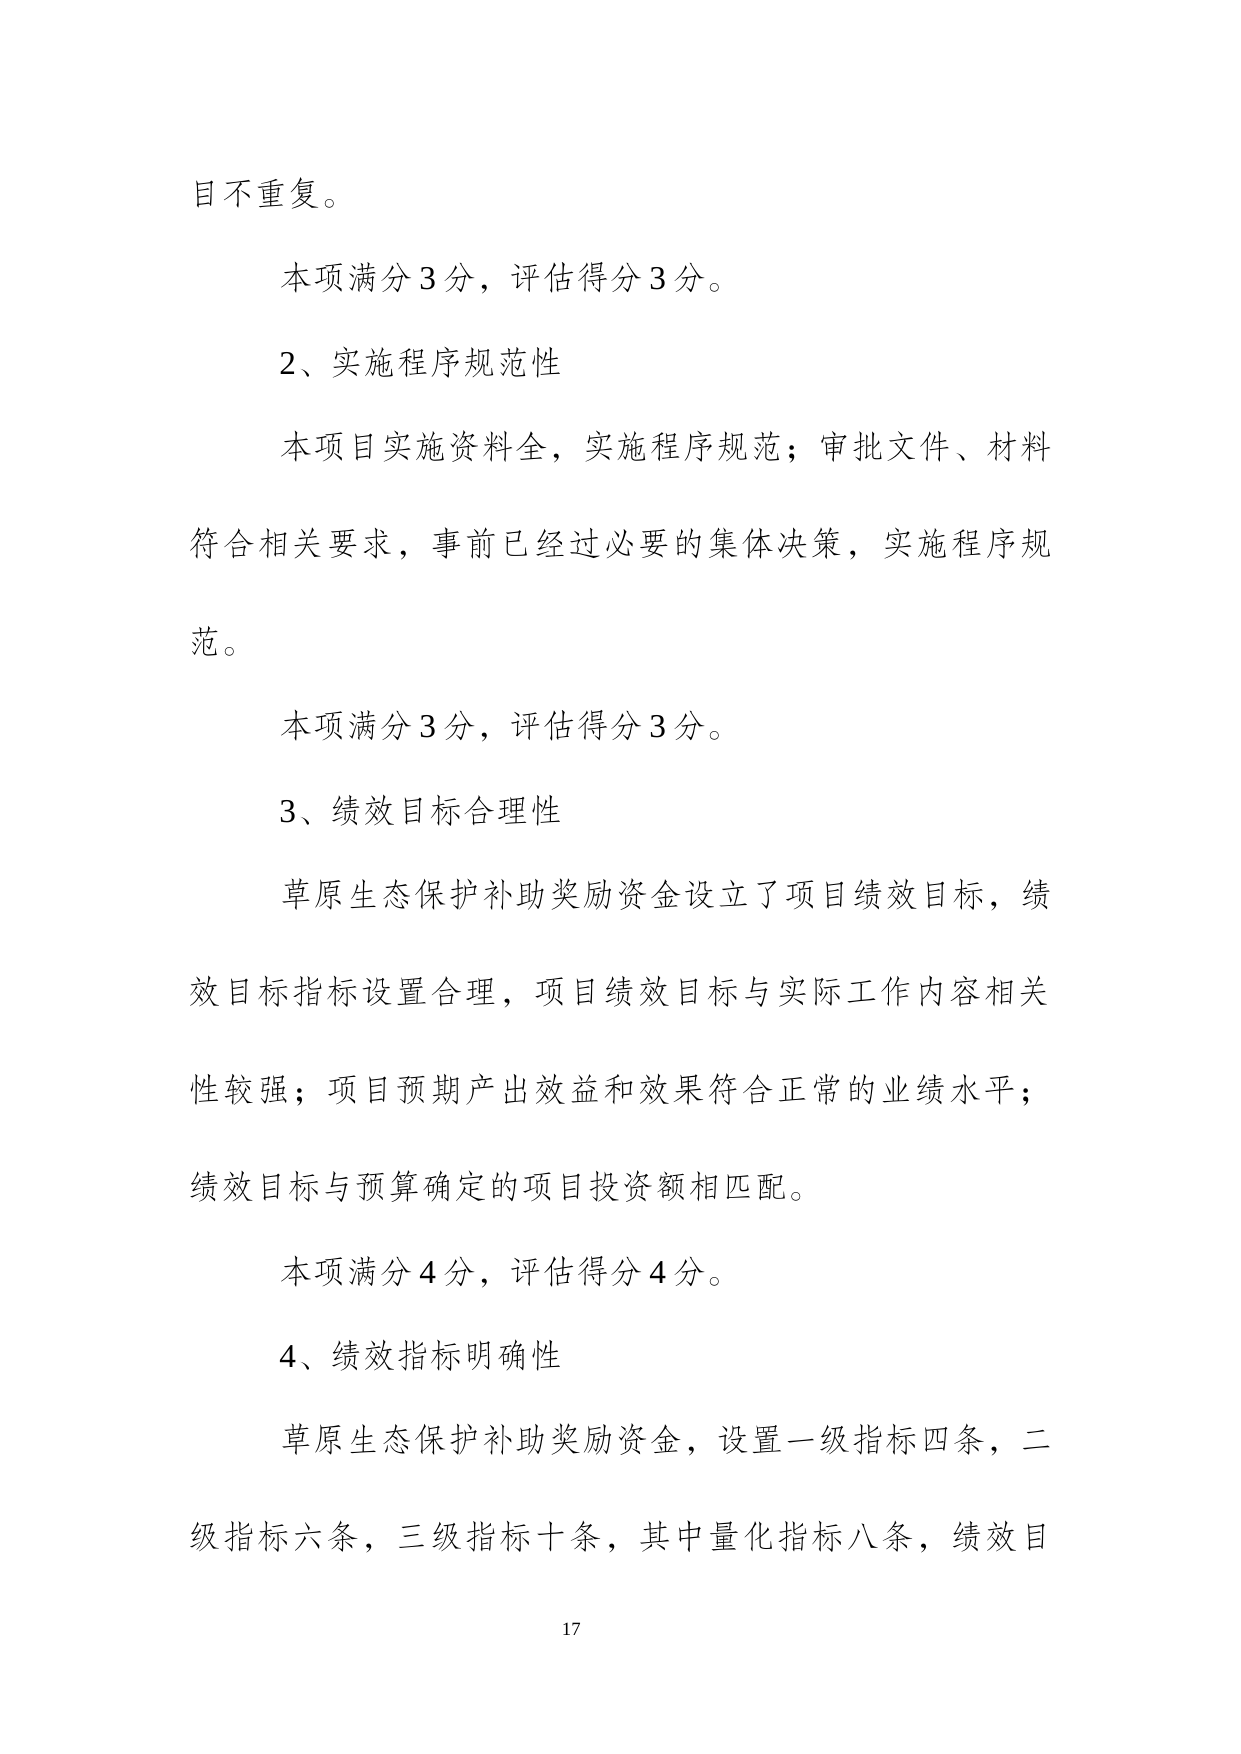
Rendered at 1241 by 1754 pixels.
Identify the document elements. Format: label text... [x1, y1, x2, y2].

text 4、绩效指标明确性 [187, 1324, 1053, 1389]
text 草原生态保护补助奖励资金设立了项目绩效目标，绩效目标指标设置合理，项目绩效目标与实际工作内容相关性较强；项目预期产出效益和效果符合正常的业绩水平；绩效目标与预算确定的项目投资额相匹配。 [187, 863, 1053, 1220]
text 3、绩效目标合理性 [187, 778, 1053, 843]
text 本项目实施资料全，实施程序规范；审批文件、材料符合相关要求，事前已经过必要的集体决策，实施程序规范。 [187, 415, 1053, 675]
text 2、实施程序规范性 [187, 330, 1053, 395]
text 本项满分3分，评估得分3分。 [187, 694, 1053, 759]
text 本项满分3分，评估得分3分。 [187, 246, 1053, 311]
text 本项满分4分，评估得分4分。 [187, 1239, 1053, 1304]
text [187, 1408, 1053, 1571]
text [187, 162, 1053, 227]
